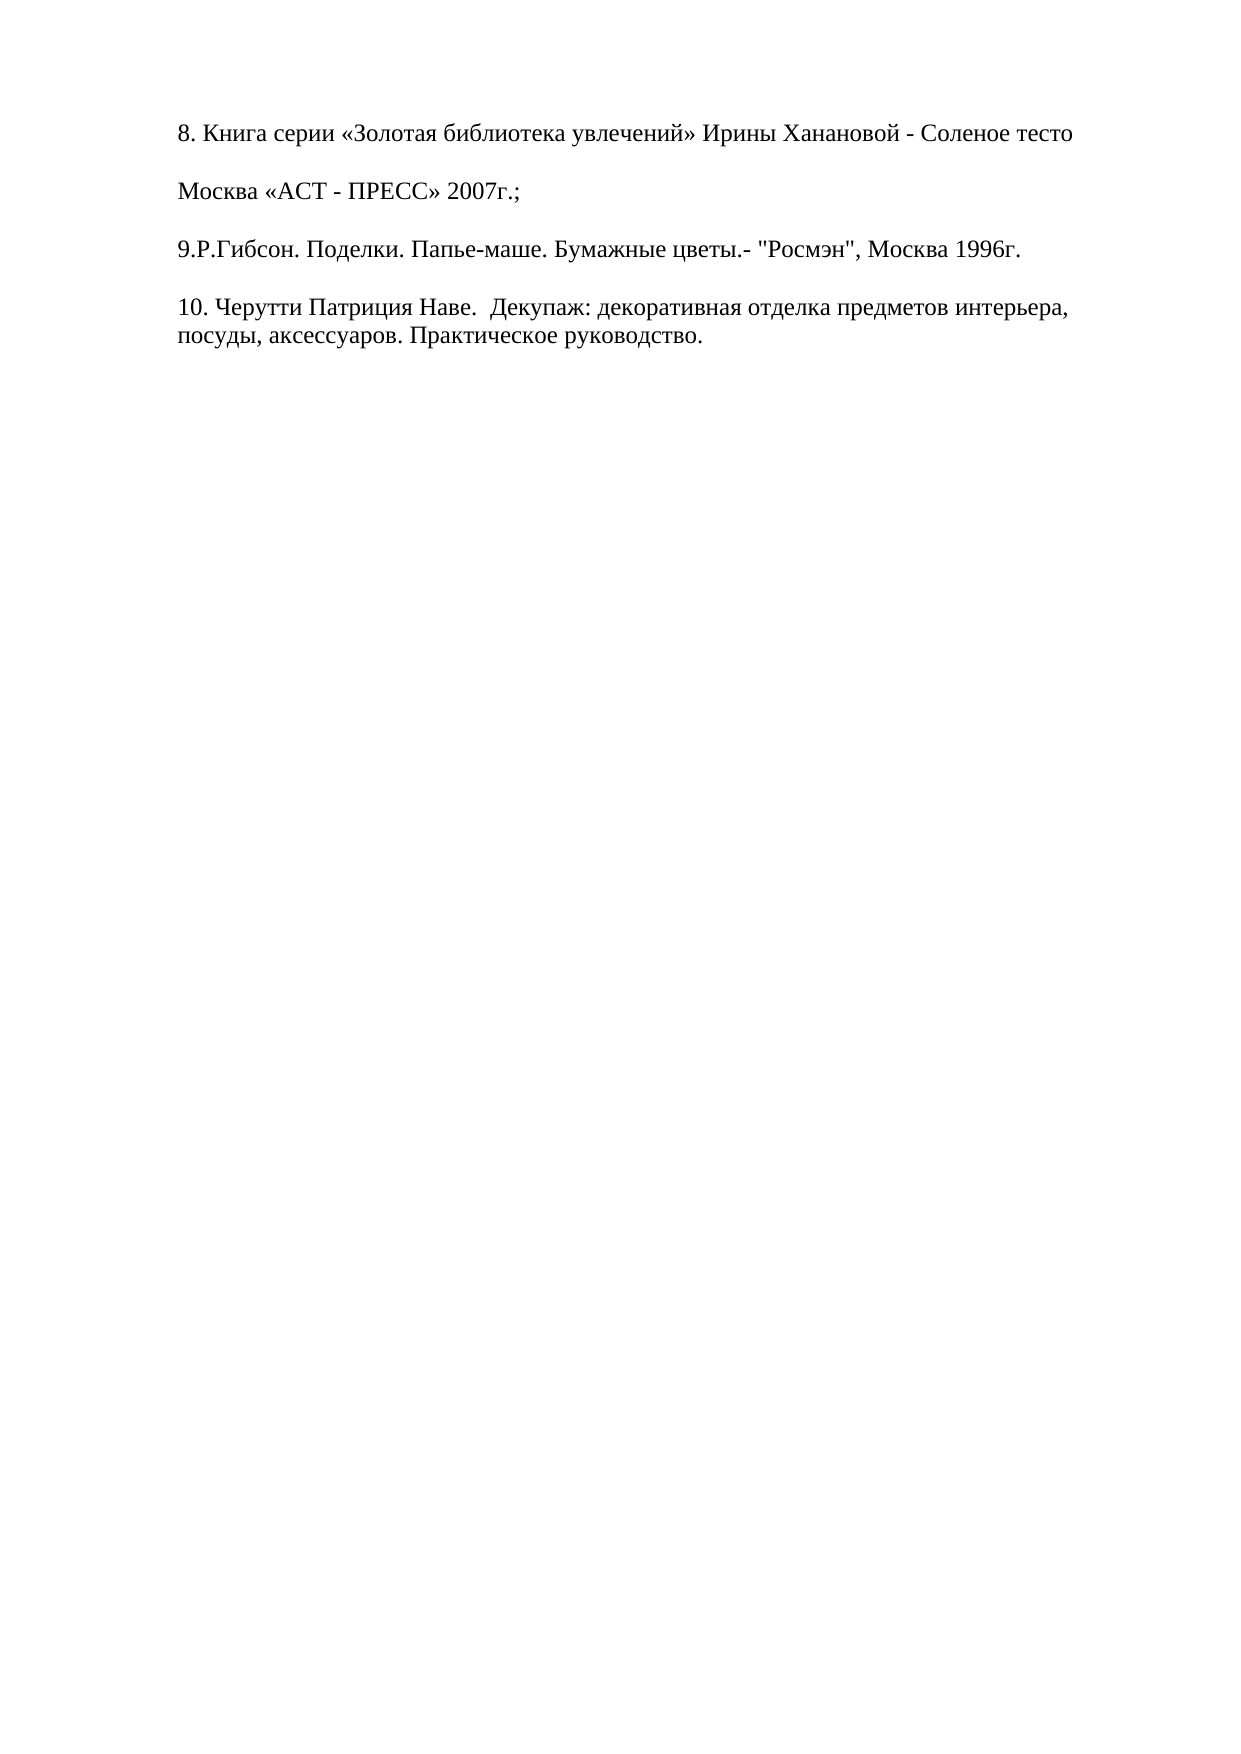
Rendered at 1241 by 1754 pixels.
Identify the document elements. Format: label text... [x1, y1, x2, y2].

text 10. Черутти Патриция Наве. Декупаж: декоративная отделка предметов интерьера, посуды, аксессуаров. Практическое руководство. [177, 292, 1152, 349]
text 8. Книга серии «Золотая библиотека увлечений» Ирины Ханановой - Соленое тесто [177, 118, 1152, 147]
text 9.Р.Гибсон. Поделки. Папье-маше. Бумажные цветы.- "Росмэн", Москва 1996г. [177, 234, 1152, 263]
text Москва «АСТ - ПРЕСС» 2007г.; [177, 176, 1152, 205]
